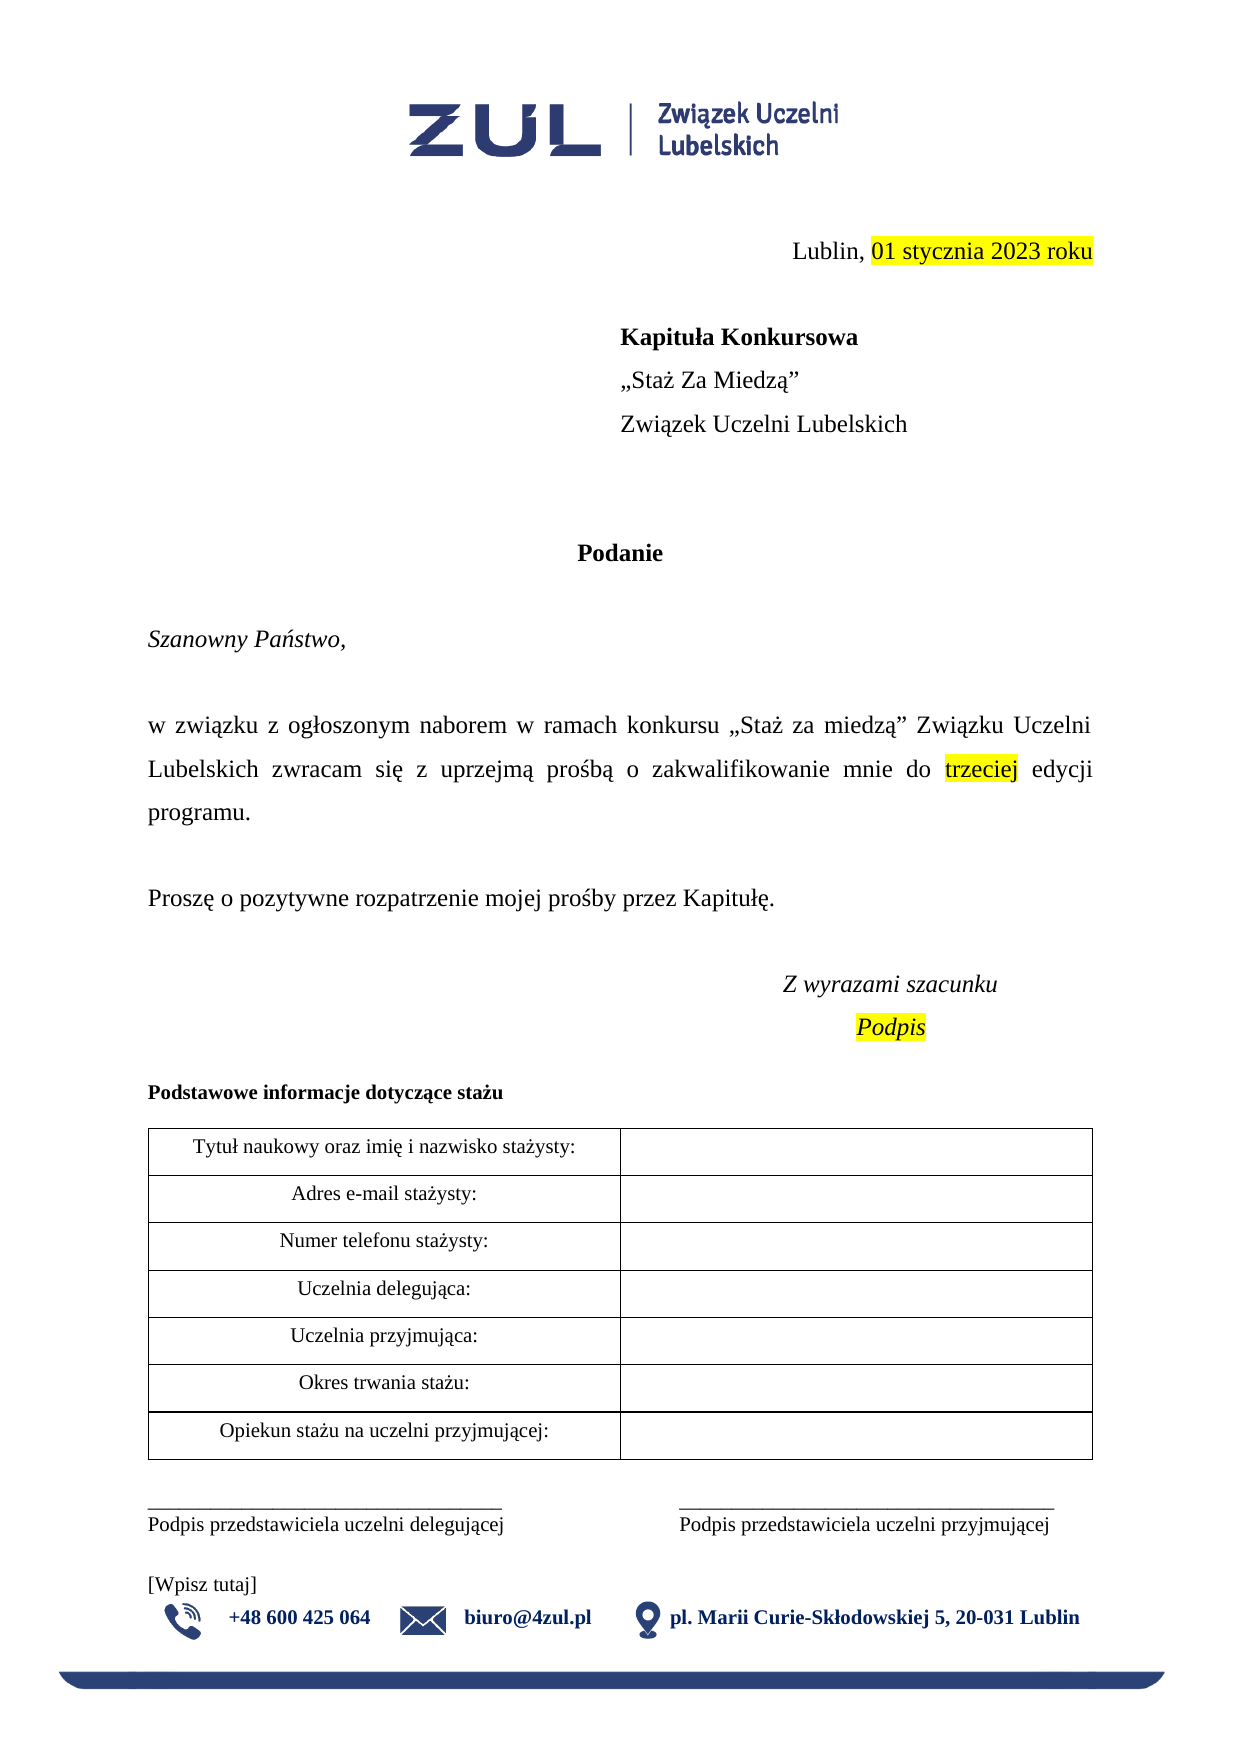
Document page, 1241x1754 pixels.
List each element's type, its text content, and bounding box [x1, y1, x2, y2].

text Podpis [148, 1012, 1093, 1041]
table_cell Uczelnia delegująca: [149, 1271, 620, 1317]
table_cell [621, 1223, 1092, 1269]
text __________________________________ ____________________________________ [148, 1488, 1093, 1512]
text Kapituła Konkursowa [148, 322, 1093, 351]
picture [0, 1503, 1240, 1754]
table_cell Okres trwania stażu: [149, 1365, 620, 1411]
text Szanowny Państwo, [148, 624, 1093, 653]
text Podstawowe informacje dotyczące stażu [148, 1079, 1093, 1104]
text Podanie [148, 538, 1093, 567]
text Proszę o pozytywne rozpatrzenie mojej prośby przez Kapitułę. [148, 883, 1093, 912]
picture [409, 101, 838, 157]
table_cell Opiekun stażu na uczelni przyjmującej: [149, 1413, 620, 1459]
table_cell [621, 1413, 1092, 1459]
text Podpis przedstawiciela uczelni delegującej Podpis przedstawiciela uczelni przyjmującej [148, 1512, 1093, 1536]
table_cell [621, 1365, 1092, 1411]
table_cell Uczelnia przyjmująca: [149, 1318, 620, 1364]
text Z wyrazami szacunku [148, 969, 1093, 998]
text w związku z ogłoszonym naborem w ramach konkursu „Staż za miedzą” Związku Uczelni Lubelskich zwracam się z uprzejmą prośbą o zakwalifikowanie mnie do trzeciej edycji programu. [148, 711, 1093, 826]
table_cell [621, 1176, 1092, 1222]
table_header [621, 1129, 1092, 1175]
table_cell Adres e-mail stażysty: [149, 1176, 620, 1222]
table_cell Numer telefonu stażysty: [149, 1223, 620, 1269]
table_cell [621, 1318, 1092, 1364]
text Lublin, 01 stycznia 2023 roku [148, 236, 871, 265]
table_cell [621, 1271, 1092, 1317]
text „Staż Za Miedzą” [148, 366, 1093, 394]
text Związek Uczelni Lubelskich [148, 409, 1093, 437]
table_header Tytuł naukowy oraz imię i nazwisko stażysty: [149, 1129, 620, 1175]
